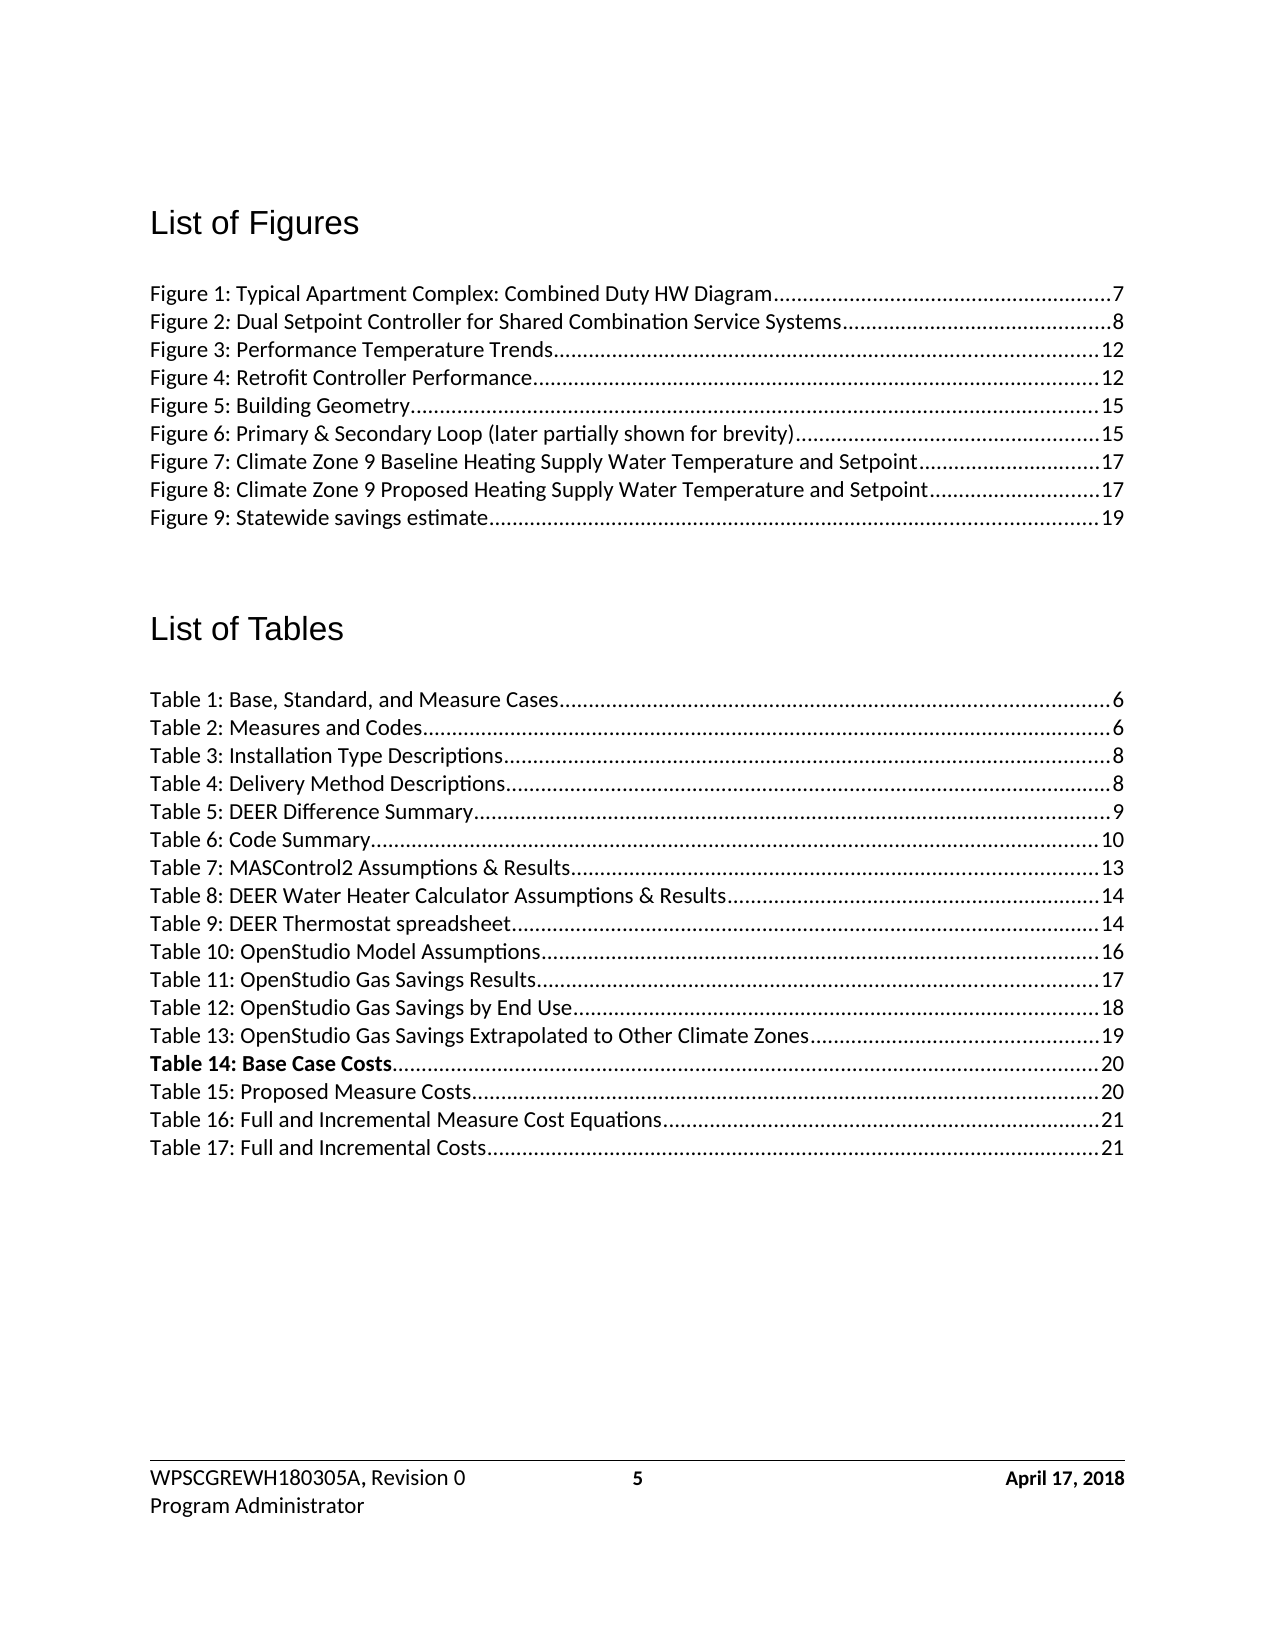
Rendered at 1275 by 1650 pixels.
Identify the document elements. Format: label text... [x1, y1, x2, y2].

text Figure 8: Climate Zone 9 Proposed Heating Supply Water Temperature and Setpoint 17 [150, 475, 1125, 503]
text Table 14: Base Case Costs 20 [150, 1049, 1125, 1077]
text Table 6: Code Summary 10 [150, 825, 1125, 853]
text Table 4: Delivery Method Descriptions 8 [150, 769, 1125, 797]
text Figure 1: Typical Apartment Complex: Combined Duty HW Diagram 7 [150, 279, 1125, 307]
text List of Tables [150, 609, 1125, 647]
text Table 15: Proposed Measure Costs 20 [150, 1077, 1125, 1105]
text Table 16: Full and Incremental Measure Cost Equations 21 [150, 1105, 1125, 1133]
text List of Figures [150, 203, 1125, 241]
text Table 11: OpenStudio Gas Savings Results 17 [150, 965, 1125, 993]
text Figure 3: Performance Temperature Trends 12 [150, 335, 1125, 363]
text Table 8: DEER Water Heater Calculator Assumptions & Results 14 [150, 881, 1125, 909]
text Table 10: OpenStudio Model Assumptions 16 [150, 937, 1125, 965]
text Table 2: Measures and Codes 6 [150, 713, 1125, 741]
text Figure 5: Building Geometry 15 [150, 391, 1125, 419]
text Table 3: Installation Type Descriptions 8 [150, 741, 1125, 769]
text Table 9: DEER Thermostat spreadsheet 14 [150, 909, 1125, 937]
text Figure 4: Retrofit Controller Performance 12 [150, 363, 1125, 391]
text Figure 6: Primary & Secondary Loop (later partially shown for brevity) 15 [150, 419, 1125, 447]
text Table 17: Full and Incremental Costs 21 [150, 1133, 1125, 1161]
text Figure 9: Statewide savings estimate 19 [150, 503, 1125, 531]
text Table 5: DEER Difference Summary 9 [150, 797, 1125, 825]
text Table 13: OpenStudio Gas Savings Extrapolated to Other Climate Zones 19 [150, 1021, 1125, 1049]
text Table 12: OpenStudio Gas Savings by End Use 18 [150, 993, 1125, 1021]
text Figure 7: Climate Zone 9 Baseline Heating Supply Water Temperature and Setpoint 17 [150, 447, 1125, 475]
text Table 1: Base, Standard, and Measure Cases 6 [150, 685, 1125, 713]
text Figure 2: Dual Setpoint Controller for Shared Combination Service Systems 8 [150, 307, 1125, 335]
text Table 7: MASControl2 Assumptions & Results 13 [150, 853, 1125, 881]
